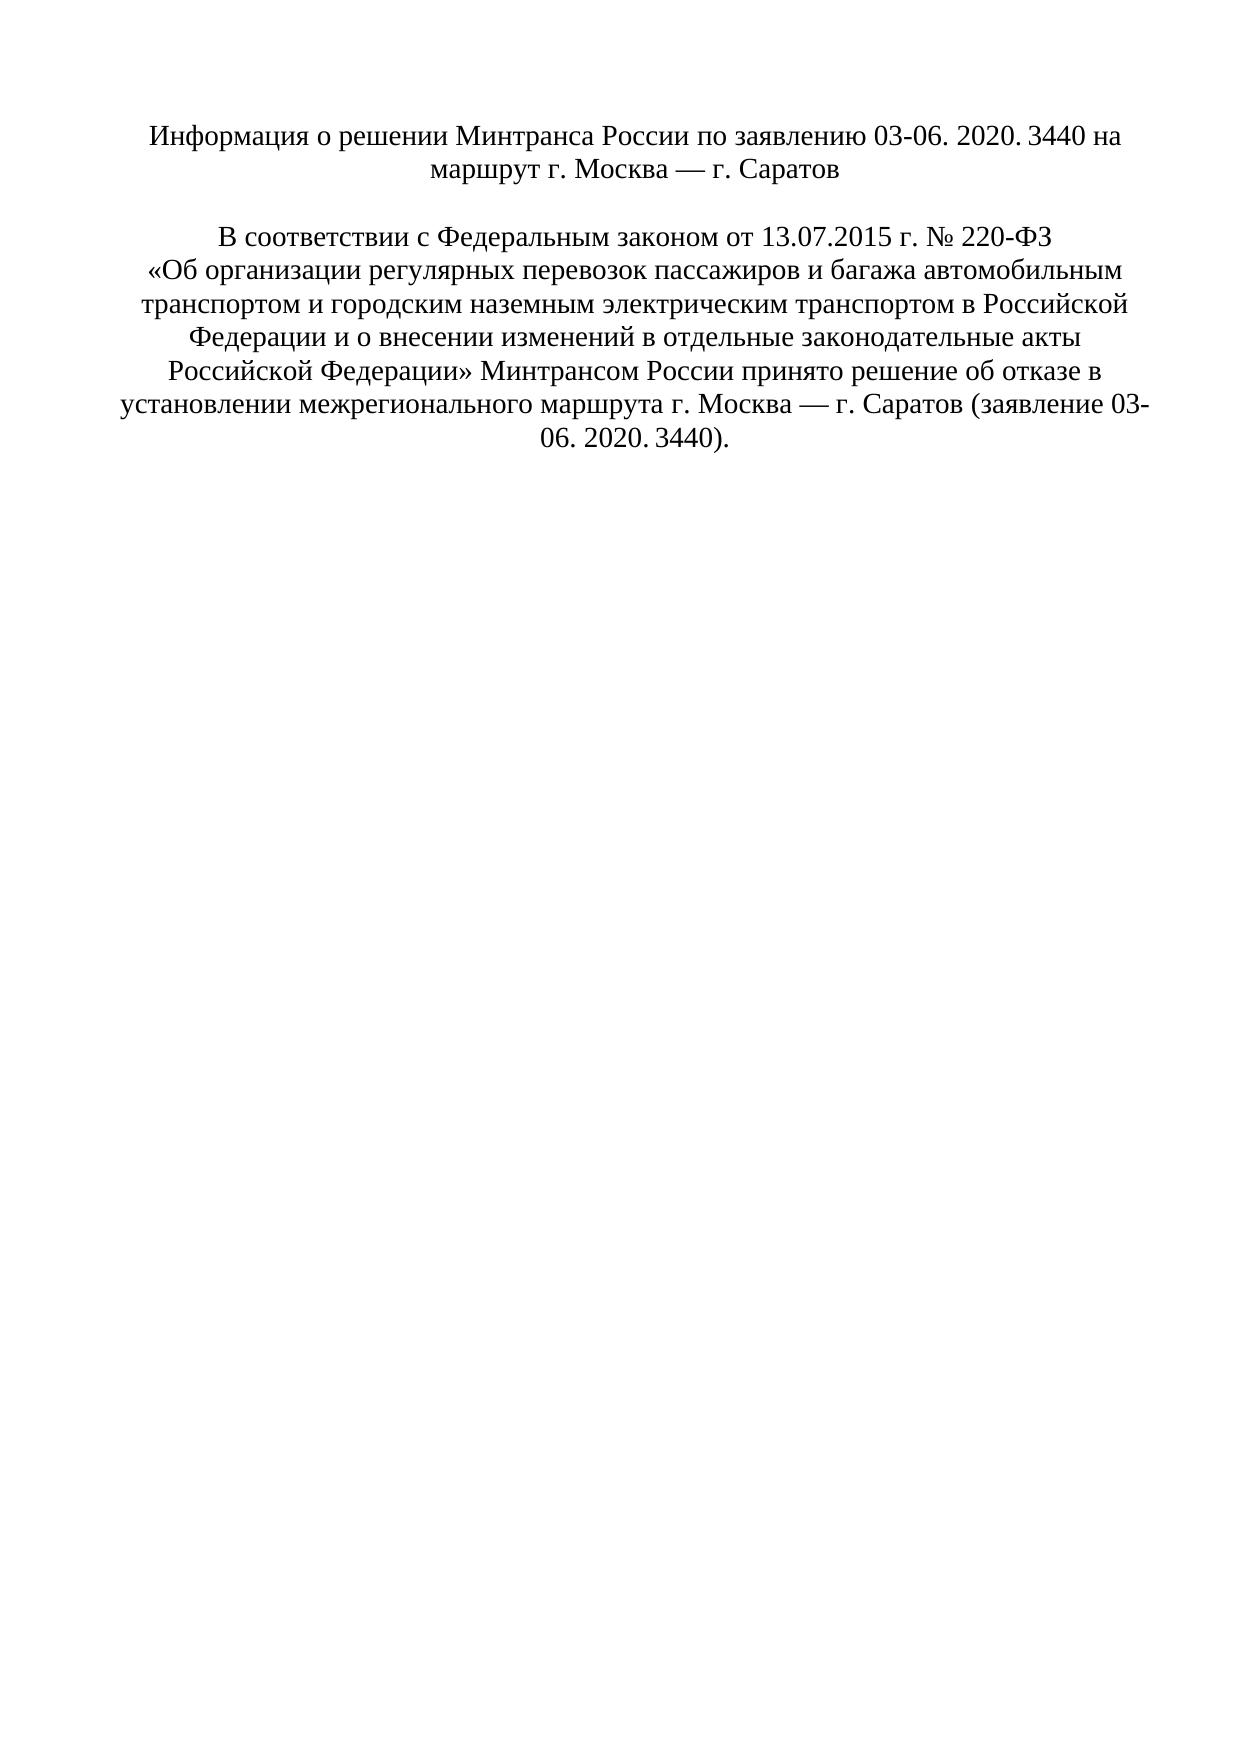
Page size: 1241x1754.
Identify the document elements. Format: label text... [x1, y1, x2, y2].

text Информация о решении Минтранса России по заявлению 03-06. 2020. 3440 на маршрут г. Москва — г. Саратов [118, 118, 1152, 185]
text В соответствии с Федеральным законом от 13.07.2015 г. № 220-ФЗ «Об организации регулярных перевозок пассажиров и багажа автомобильным транспортом и городским наземным электрическим транспортом в Российской Федерации и о внесении изменений в отдельные законодательные акты Российской Федерации» Минтрансом России принято решение об отказе в установлении межрегионального маршрута г. Москва — г. Саратов (заявление 03-06. 2020. 3440). [118, 219, 1152, 453]
